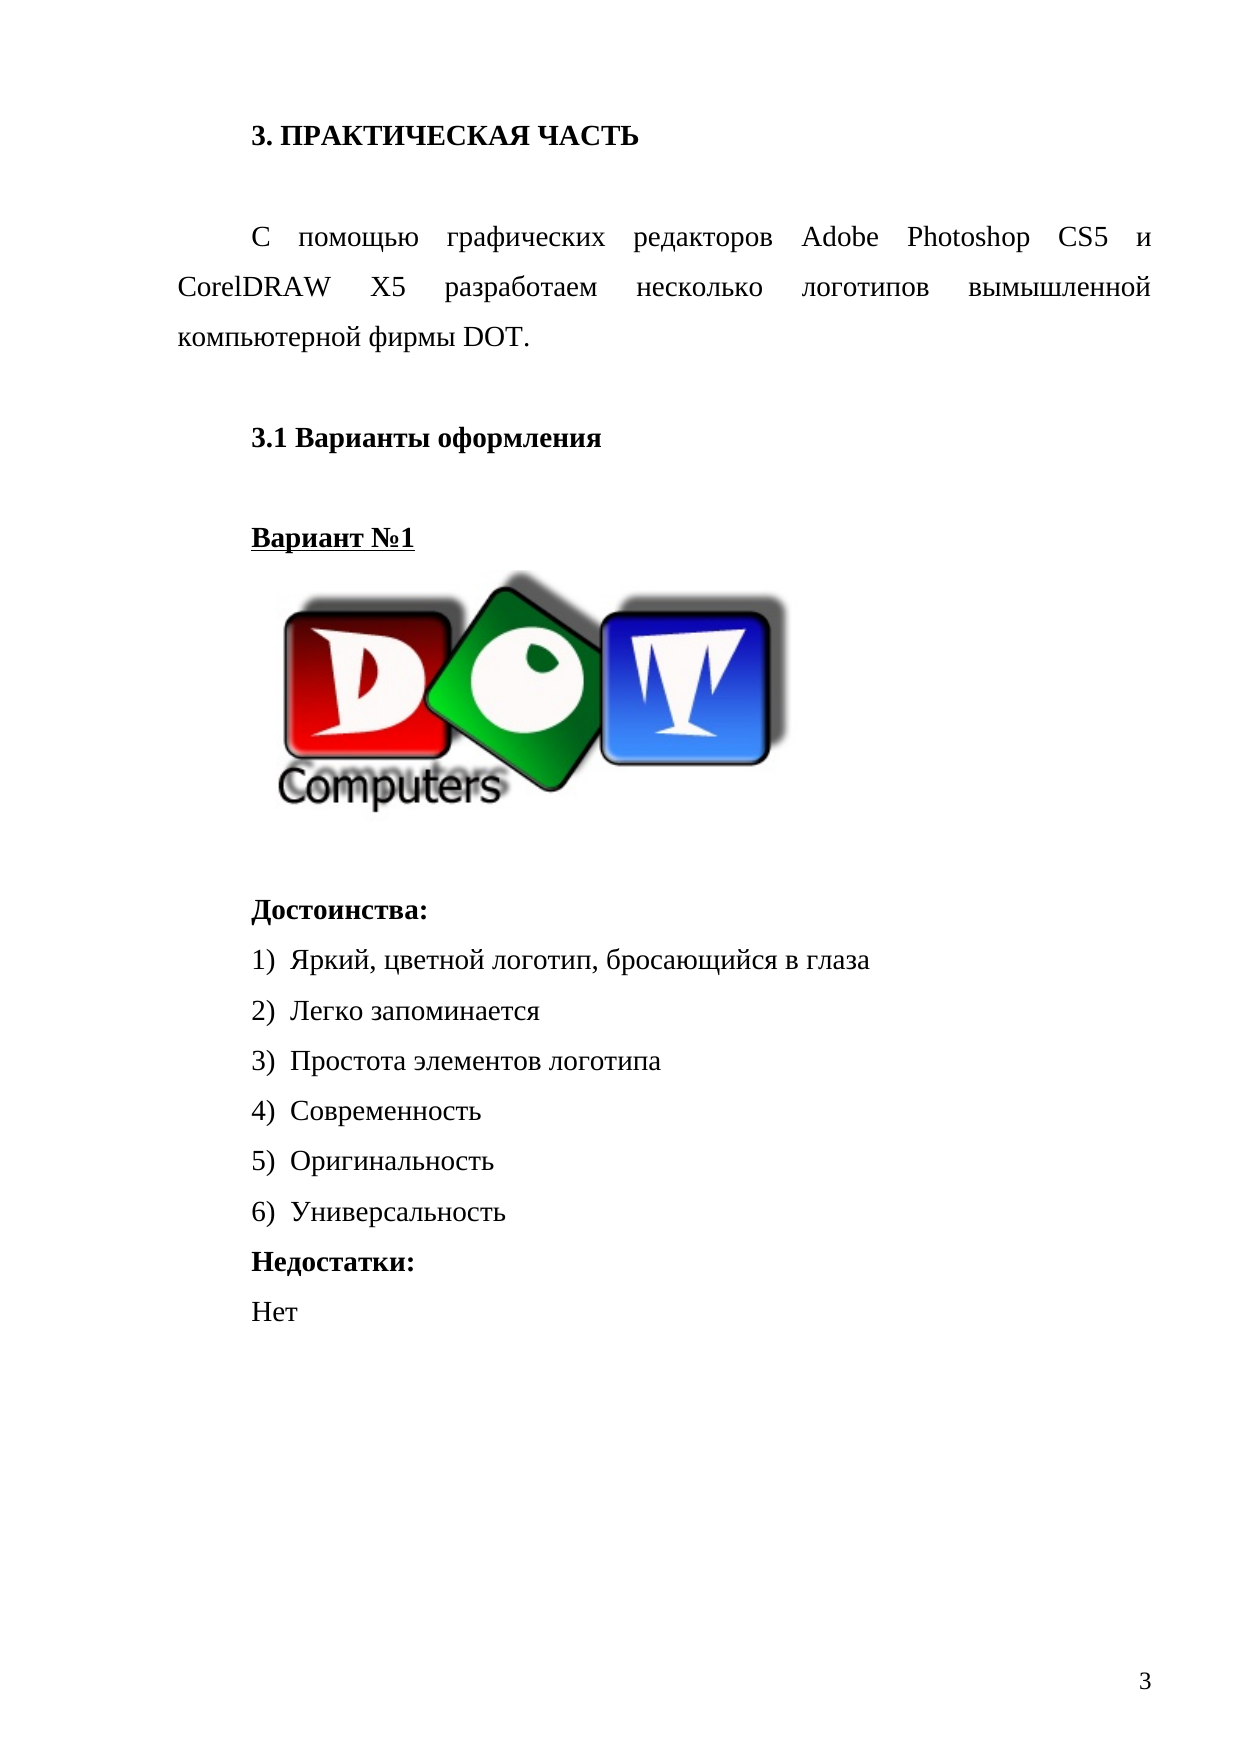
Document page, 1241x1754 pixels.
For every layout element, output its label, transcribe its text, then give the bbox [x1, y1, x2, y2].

text Вариант №1 [177, 521, 1152, 554]
text 3. ПРАКТИЧЕСКАЯ ЧАСТЬ [177, 118, 1152, 152]
text 1) Яркий, цветной логотип, бросающийся в глаза [177, 942, 1152, 976]
text 2) Легко запоминается [177, 993, 1152, 1026]
text 3) Простота элементов логотипа [177, 1043, 1152, 1076]
text Достоинства: [177, 892, 1152, 926]
text Нет [177, 1294, 1152, 1328]
text 4) Современность [177, 1093, 1152, 1127]
picture [251, 570, 798, 828]
text 6) Универсальность [177, 1194, 1152, 1227]
text 5) Оригинальность [177, 1143, 1152, 1177]
text Недостатки: [177, 1244, 1152, 1278]
subtitle 3.1 Варианты оформления [177, 420, 1152, 453]
text С помощью графических редакторов Adobe Photoshоp CS5 и CorelDRAW X5 разработаем несколько логотипов вымышленной компьютерной фирмы DOT. [177, 219, 1152, 353]
